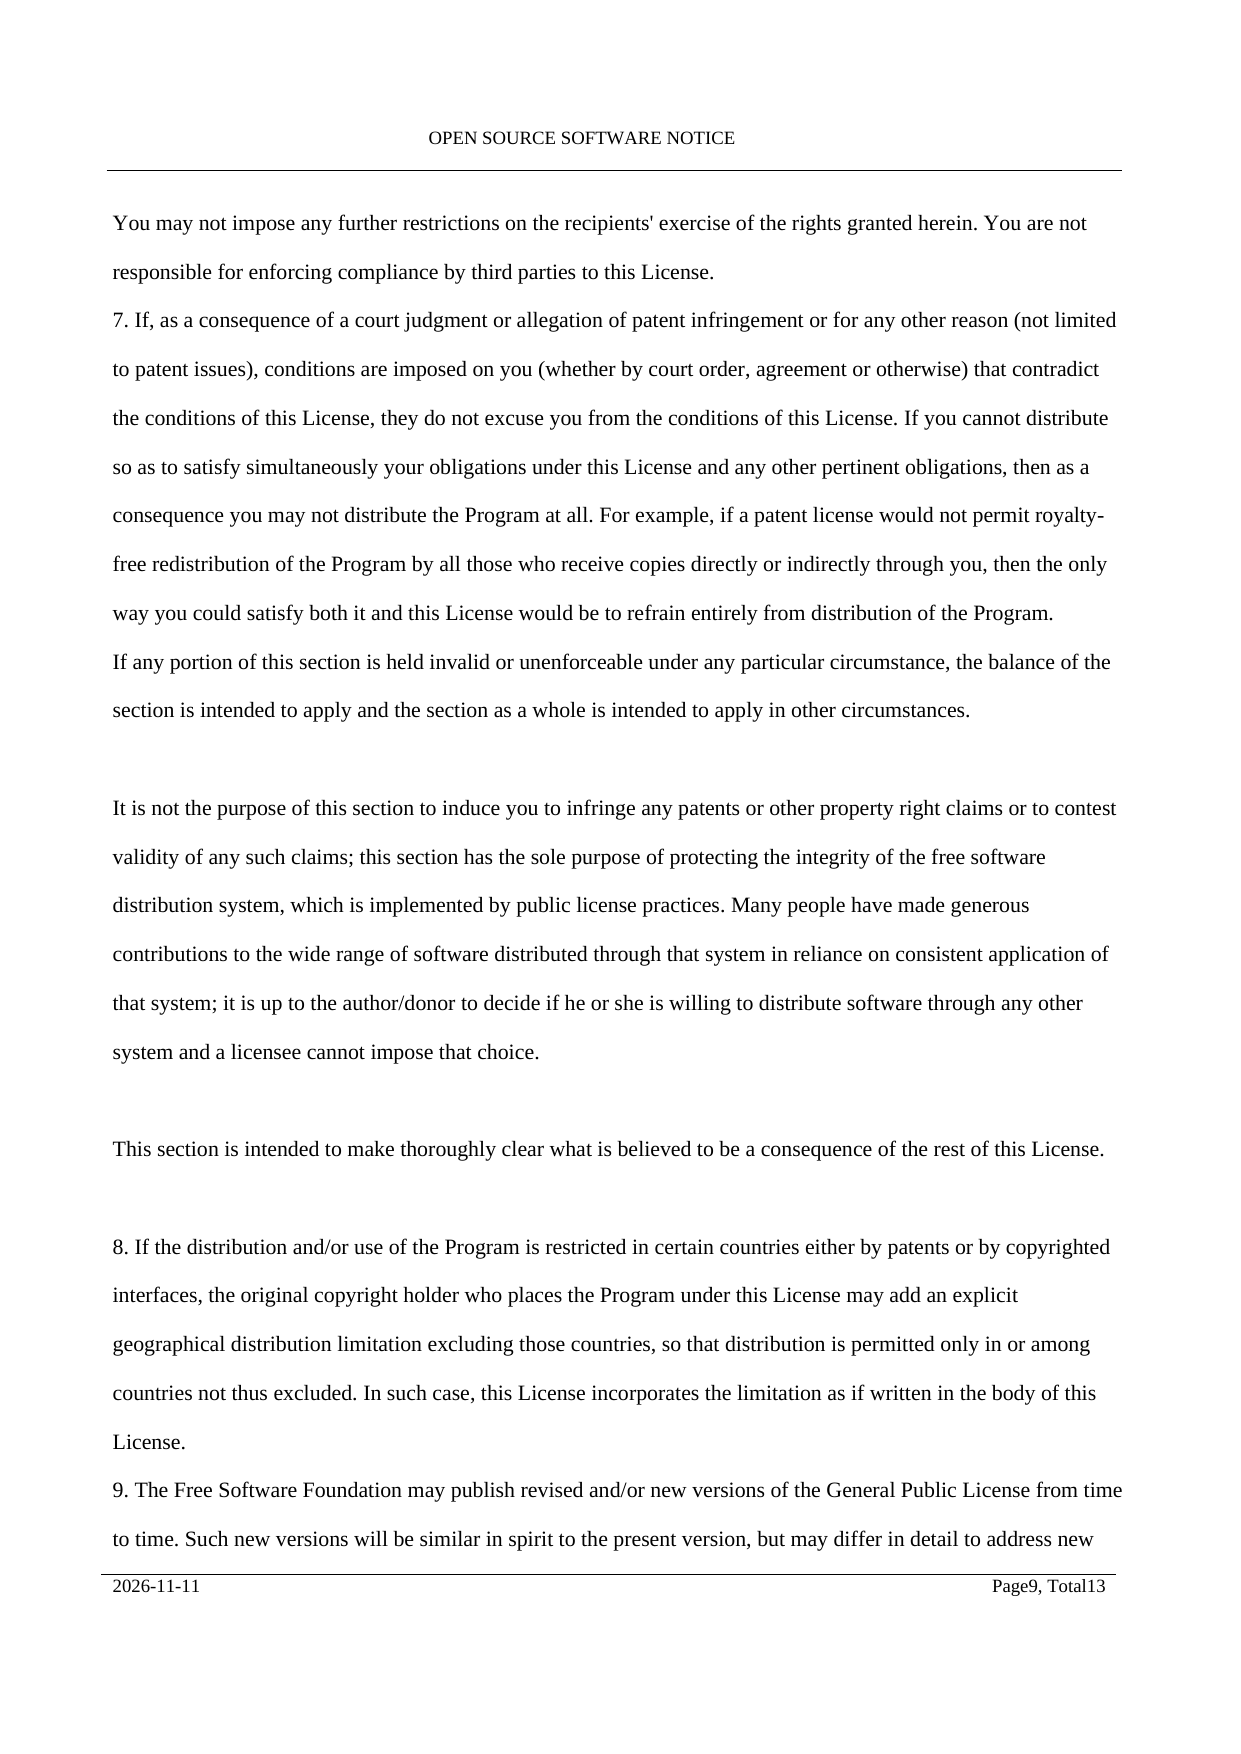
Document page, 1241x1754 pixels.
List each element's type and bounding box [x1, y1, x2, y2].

text [112, 206, 1128, 1555]
